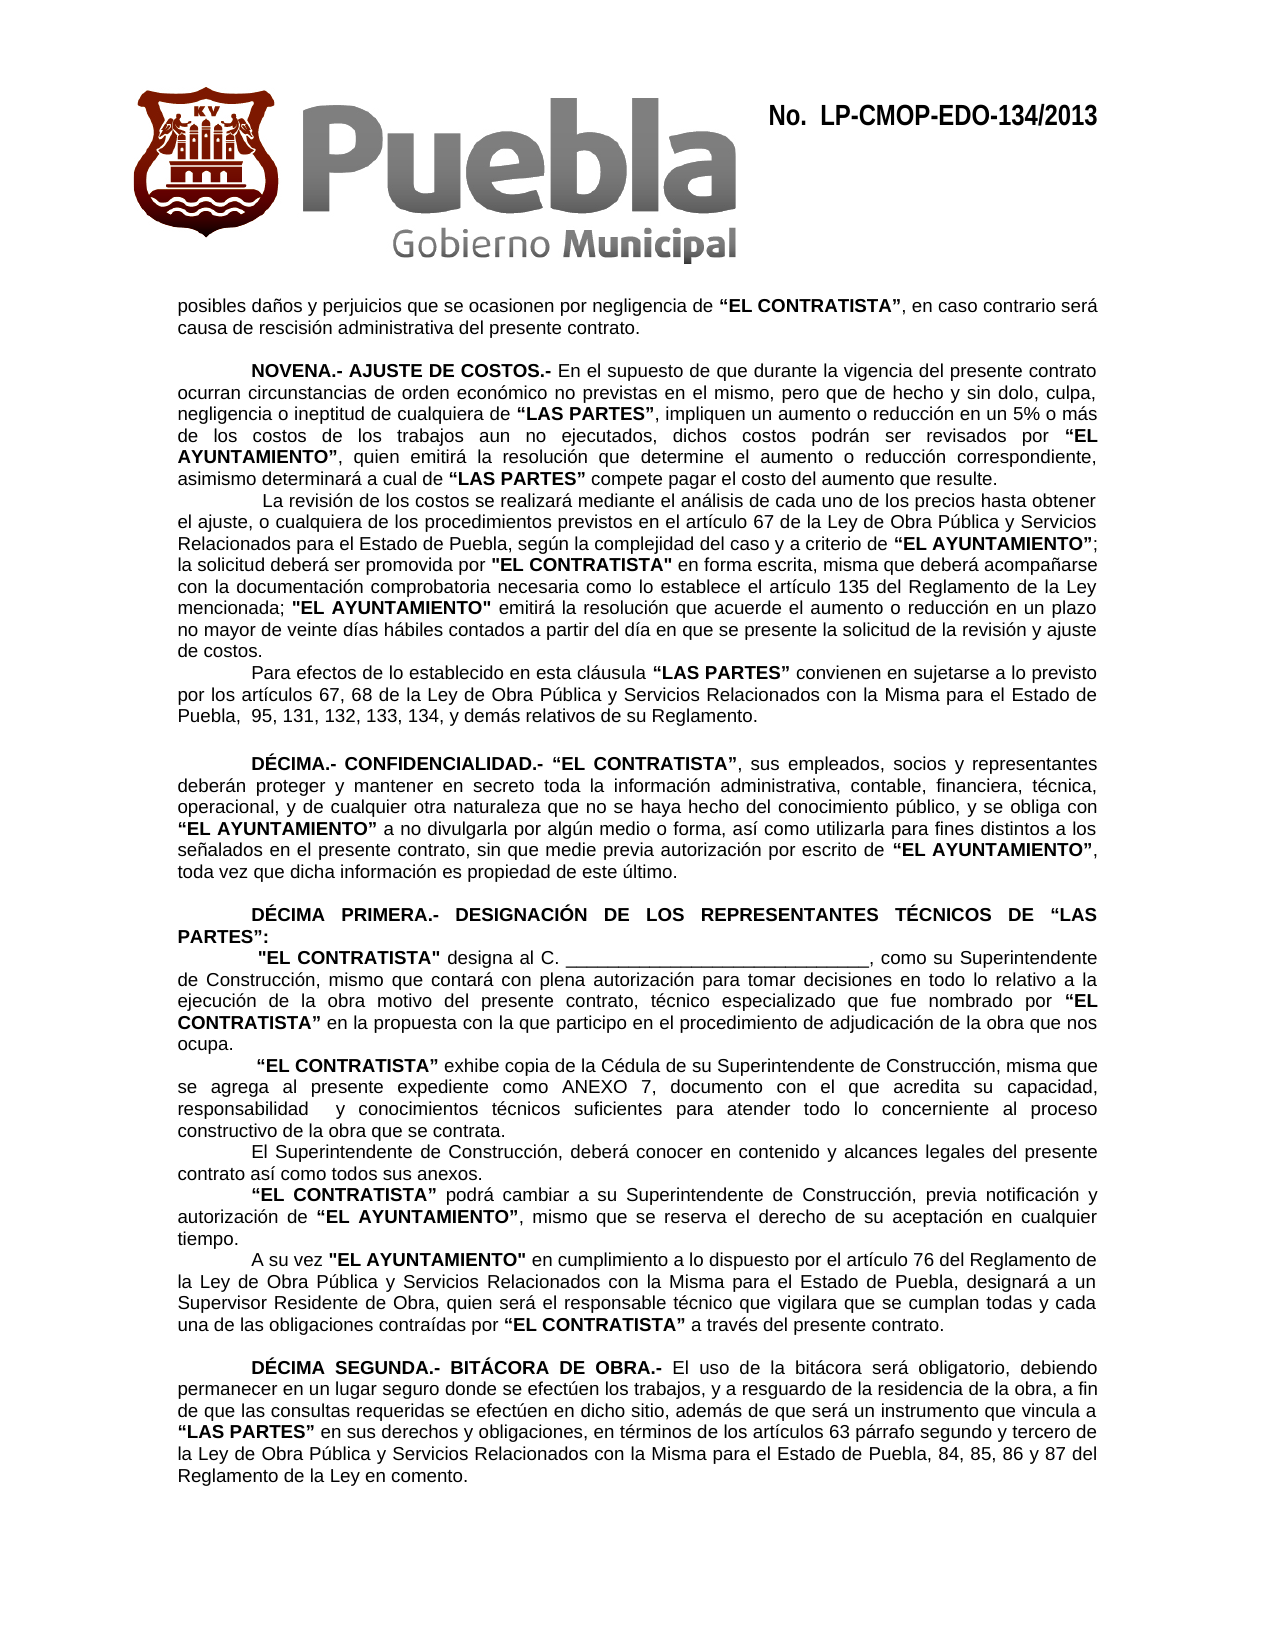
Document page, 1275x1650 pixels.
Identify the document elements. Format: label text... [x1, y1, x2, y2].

text DÉCIMA PRIMERA.- DESIGNACIÓN DE LOS REPRESENTANTES TÉCNICOS DE “LAS PARTES”: [177, 904, 1098, 947]
text “EL CONTRATISTA” exhibe copia de la Cédula de su Superintendente de Construcción, misma que se agrega al presente expediente como ANEXO 7, documento con el que acredita su capacidad, responsabilidad y conocimientos técnicos suficientes para atender todo lo concerniente al proceso constructivo de la obra que se contrata. [177, 1055, 1098, 1141]
picture [133, 87, 736, 264]
text El Superintendente de Construcción, deberá conocer en contenido y alcances legales del presente contrato así como todos sus anexos. [177, 1141, 1098, 1184]
text La revisión de los costos se realizará mediante el análisis de cada uno de los precios hasta obtener el ajuste, o cualquiera de los procedimientos previstos en el artículo 67 de de Obra Pública y Servicios Relacionados para el Estado de Puebla, según la complejidad del caso y a criterio de “EL AYUNTAMIENTO”; la solicitud deberá ser promovida por "EL CONTRATISTA" en forma escrita, misma que deberá acompañarse con la documentación comprobatoria necesaria como lo establece el artículo 135 del Reglamento de mencionada; "EL AYUNTAMIENTO" emitirá la resolución que acuerde el aumento o reducción en un plazo no mayor de veinte días hábiles contados a partir del día en que se presente la solicitud de la revisión y ajuste de costos. [177, 489, 1098, 662]
text Para efectos de lo establecido en esta cláusula “LAS PARTES” convienen en sujetarse a lo previsto por los artículos 67, 68 de de Obra Pública y Servicios Relacionados con para el Estado de Puebla, 95, 131, 132, 133, 134, y demás relativos de su Reglamento. [177, 662, 1098, 727]
text DÉCIMA SEGUNDA.- BITÁCORA DE OBRA.- El uso de la bitácora será obligatorio, debiendo permanecer en un lugar seguro donde se efectúen los trabajos, y a resguardo de la residencia de la obra, a fin de que las consultas requeridas se efectúen en dicho sitio, además de que será un instrumento que vincula a “LAS PARTES” en sus derechos y obligaciones, en términos de los artículos 63 párrafo segundo y tercero de de Obra Pública y Servicios Relacionados con para el Estado de Puebla, 84, 85, 86 y 87 del Reglamento de en comento. [177, 1357, 1098, 1486]
text NOVENA.- AJUSTE DE COSTOS.- En el supuesto de que durante la vigencia del presente contrato ocurran circunstancias de orden económico no previstas en el mismo, pero que de hecho y sin dolo, culpa, negligencia o ineptitud de cualquiera de “LAS PARTES”, impliquen un aumento o reducción en un 5% o más de los costos de los trabajos aun no ejecutados, dichos costos podrán ser revisados por “EL AYUNTAMIENTO”, quien emitirá la resolución que determine el aumento o reducción correspondiente, asimismo determinará a cual de “LAS PARTES” compete pagar el costo del aumento que resulte. [177, 360, 1098, 489]
text "EL CONTRATISTA" designa al C. _____________________________, como su Superintendente de Construcción, mismo que contará con plena autorización para tomar decisiones en todo lo relativo a la ejecución de la obra motivo del presente contrato, técnico especializado que fue nombrado por “EL CONTRATISTA” en la propuesta con la que participo en el procedimiento de adjudicación de la obra que nos ocupa. [177, 947, 1098, 1055]
text DÉCIMA.- CONFIDENCIALIDAD.- “EL CONTRATISTA”, sus empleados, socios y representantes deberán proteger y mantener en secreto toda la información administrativa, contable, financiera, técnica, operacional, y de cualquier otra naturaleza que no se haya hecho del conocimiento público, y se obliga con “EL AYUNTAMIENTO” a no divulgarla por algún medio o forma, así como utilizarla para fines distintos a los señalados en el presente contrato, sin que medie previa autorización por escrito de “EL AYUNTAMIENTO”, toda vez que dicha información es propiedad de este último. [177, 753, 1098, 882]
text A su vez "EL AYUNTAMIENTO" en cumplimiento a lo dispuesto por el artículo 76 del Reglamento de de Obra Pública y Servicios Relacionados con para el Estado de Puebla, designará a un Supervisor Residente de Obra, quien será el responsable técnico que vigilara que se cumplan todas y cada una de las obligaciones contraídas por “EL CONTRATISTA” a través del presente contrato. [177, 1249, 1098, 1335]
text “EL CONTRATISTA” podrá cambiar a su Superintendente de Construcción, previa notificación y autorización de “EL AYUNTAMIENTO”, mismo que se reserva el derecho de su aceptación en cualquier tiempo. [177, 1184, 1098, 1249]
